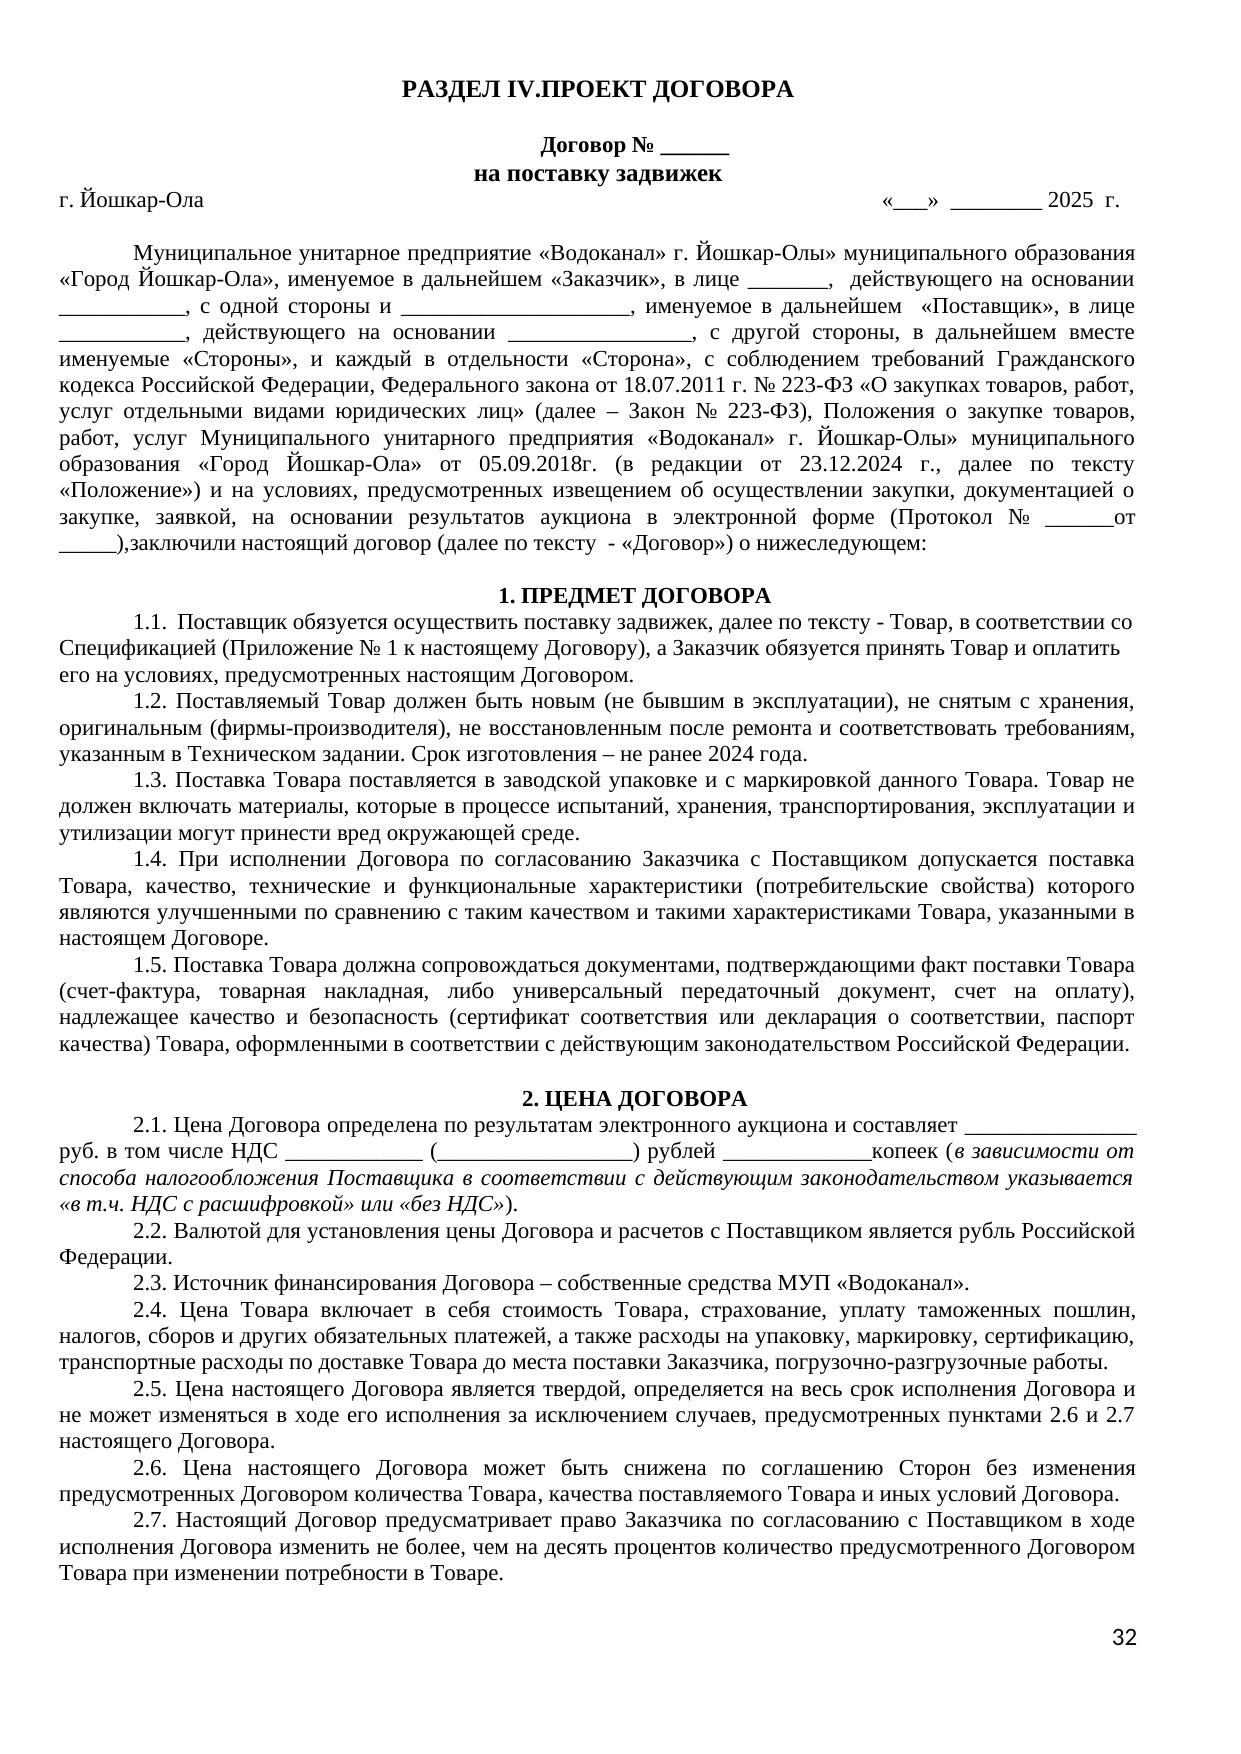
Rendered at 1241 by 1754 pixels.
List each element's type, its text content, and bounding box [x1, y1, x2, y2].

text 2.3. Источник финансирования Договора – собственные средства МУП «Водоканал». [59, 1269, 1137, 1296]
text Муниципальное унитарное предприятие «Водоканал» г. Йошкар-Олы» муниципального образования «Город Йошкар-Ола», именуемое в дальнейшем «Заказчик», в лице _______, действующего на основании ___________, с одной стороны и ____________________, именуемое в дальнейшем «Поставщик», в лице ___________, действующего на основании ________________, с другой стороны, в дальнейшем вместе именуемые «Стороны», и каждый в отдельности «Сторона», с соблюдением требований Гражданского кодекса Российской Федерации, Федерального закона от 18.07.2011 г. № 223-ФЗ «О закупках товаров, работ, услуг отдельными видами юридических лиц» (далее – Закон № 223-ФЗ), Положения о закупке товаров, работ, услуг Муниципального унитарного предприятия «Водоканал» г. Йошкар-Олы» муниципального образования «Город Йошкар-Ола» от 05.09.2018г. (в редакции от 23.12.2024 г., далее по тексту «Положение») и на условиях, предусмотренных извещением об осуществлении закупки, документацией о закупке, заявкой, на основании результатов аукциона в электронной форме (Протокол № ______от _____),заключили настоящий договор (далее по тексту - «Договор») о нижеследующем: [59, 239, 1137, 555]
text 2.2. Валютой для установления цены Договора и расчетов с Поставщиком является рубль Российской Федерации. [59, 1217, 1137, 1269]
text 2.1. Цена Договора определена по результатам электронного аукциона и составляет _______________ руб. в том числе НДС ____________ (_________________) рублей _____________копеек (в зависимости от способа налогообложения Поставщика в соответствии с действующим законодательством указывается «в т.ч. НДС с расшифровкой» или «без НДС»). [59, 1111, 1137, 1217]
text 2.7. Настоящий Договор предусматривает право Заказчика по согласованию с Поставщиком в ходе исполнения Договора изменить не более, чем на десять процентов количество предусмотренного Договором Товара при изменении потребности в Товаре. [59, 1507, 1137, 1586]
text 1.2. Поставляемый Товар должен быть новым (не бывшим в эксплуатации), не снятым с хранения, оригинальным (фирмы-производителя), не восстановленным после ремонта и соответствовать требованиям, указанным в Техническом задании. Срок изготовления – не ранее 2024 года. [59, 687, 1137, 766]
text 1.4. При исполнении Договора по согласованию Заказчика с Поставщиком допускается поставка Товара, качество, технические и функциональные характеристики (потребительские свойства) которого являются улучшенными по сравнению с таким качеством и такими характеристиками Товара, указанными в настоящем Договоре. [59, 845, 1137, 951]
text Договор № ______ [59, 131, 1137, 158]
text РАЗДЕЛ IV.ПРОЕКТ ДОГОВОРА [59, 74, 1137, 103]
list Поставщик обязуется осуществить поставку задвижек, далее по тексту - Товар, в соответствии со Спецификацией (Приложение № 1 к настоящему Договору), а Заказчик обязуется принять Товар и оплатить его на условиях, предусмотренных настоящим Договором. [59, 608, 1137, 687]
text 1. ПРЕДМЕТ ДОГОВОРА [59, 582, 1137, 608]
text 1.5. Поставка Товара должна сопровождаться документами, подтверждающими факт поставки Товара (счет-фактура, товарная накладная, либо универсальный передаточный документ, счет на оплату), надлежащее качество и безопасность (сертификат соответствия или декларация о соответствии, паспорт качества) Товара, оформленными в соответствии с действующим законодательством Российской Федерации. [59, 951, 1137, 1056]
text 2.6. Цена настоящего Договора может быть снижена по соглашению Сторон без изменения предусмотренных Договором количества Товара, качества поставляемого Товара и иных условий Договора. [59, 1454, 1137, 1507]
text 1.3. Поставка Товара поставляется в заводской упаковке и с маркировкой данного Товара. Товар не должен включать материалы, которые в процессе испытаний, хранения, транспортирования, эксплуатации и утилизации могут принести вред окружающей среде. [59, 766, 1137, 845]
text 2.4. Цена Товара включает в себя стоимость Товара, страхование, уплату таможенных пошлин, налогов, сборов и других обязательных платежей, а также расходы на упаковку, маркировку, сертификацию, транспортные расходы по доставке Товара до места поставки Заказчика, погрузочно-разгрузочные работы. [59, 1296, 1137, 1375]
text 2.5. Цена настоящего Договора является твердой, определяется на весь срок исполнения Договора и не может изменяться в ходе его исполнения за исключением случаев, предусмотренных пунктами 2.6 и 2.7 настоящего Договора. [59, 1375, 1137, 1454]
text г. Йошкар-Ола «___» ________ 2025 г. [59, 186, 1137, 213]
text 2. ЦЕНА ДОГОВОРА [59, 1085, 1137, 1111]
text на поставку задвижек [59, 158, 1137, 186]
